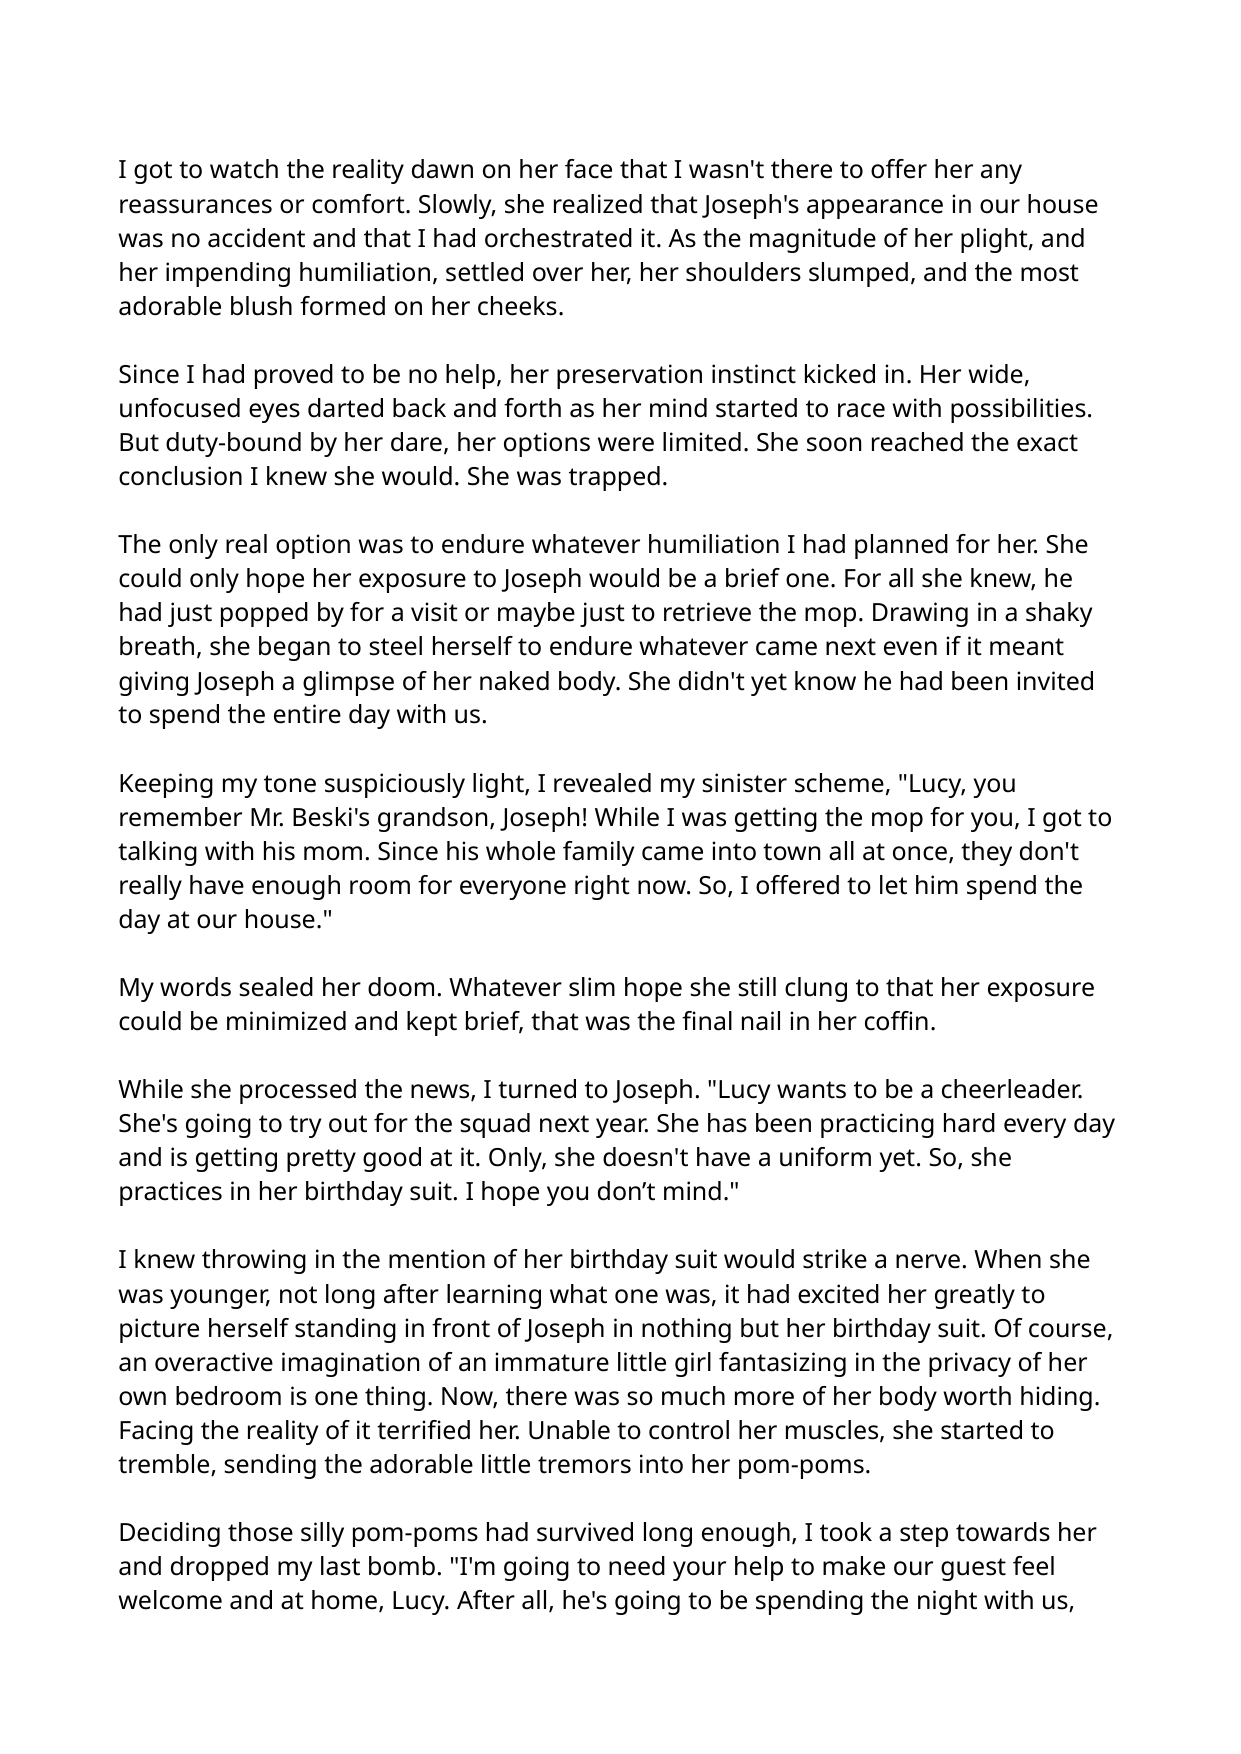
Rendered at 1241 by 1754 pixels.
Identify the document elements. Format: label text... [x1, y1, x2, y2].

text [118, 1515, 1122, 1617]
text While she processed the news, I turned to Joseph. "Lucy wants to be a cheerleader. She's going to try out for the squad next year. She has been practicing hard every day and is getting pretty good at it. Only, she doesn't have a uniform yet. So, she practices in her birthday suit. I hope you don’t mind." [118, 1072, 1122, 1208]
text I knew throwing in the mention of her birthday suit would strike a nerve. When she was younger, not long after learning what one was, it had excited her greatly to picture herself standing in front of Joseph in nothing but her birthday suit. Of course, an overactive imagination of an immature little girl fantasizing in the privacy of her own bedroom is one thing. Now, there was so much more of her body worth hiding. Facing the reality of it terrified her. Unable to control her muscles, she started to tremble, sending the adorable little tremors into her pom-poms. [118, 1242, 1122, 1481]
text My words sealed her doom. Whatever slim hope she still clung to that her exposure could be minimized and kept brief, that was the final nail in her coffin. [118, 970, 1122, 1038]
text The only real option was to endure whatever humiliation I had planned for her. She could only hope her exposure to Joseph would be a brief one. For all she knew, he had just popped by for a visit or maybe just to retrieve the mop. Drawing in a shaky breath, she began to steel herself to endure whatever came next even if it meant giving Joseph a glimpse of her naked body. She didn't yet know he had been invited to spend the entire day with us. [118, 527, 1122, 731]
text Since I had proved to be no help, her preservation instinct kicked in. Her wide, unfocused eyes darted back and forth as her mind started to race with possibilities. But duty-bound by her dare, her options were limited. She soon reached the exact conclusion I knew she would. She was trapped. [118, 357, 1122, 493]
text Keeping my tone suspiciously light, I revealed my sinister scheme, "Lucy, you remember Mr. Beski's grandson, Joseph! While I was getting the mop for you, I got to talking with his mom. Since his whole family came into town all at once, they don't really have enough room for everyone right now. So, I offered to let him spend the day at our house." [118, 765, 1122, 936]
text I got to watch the reality dawn on her face that I wasn't there to offer her any reassurances or comfort. Slowly, she realized that Joseph's appearance in our house was no accident and that I had orchestrated it. As the magnitude of her plight, and her impending humiliation, settled over her, her shoulders slumped, and the most adorable blush formed on her cheeks. [118, 152, 1122, 322]
